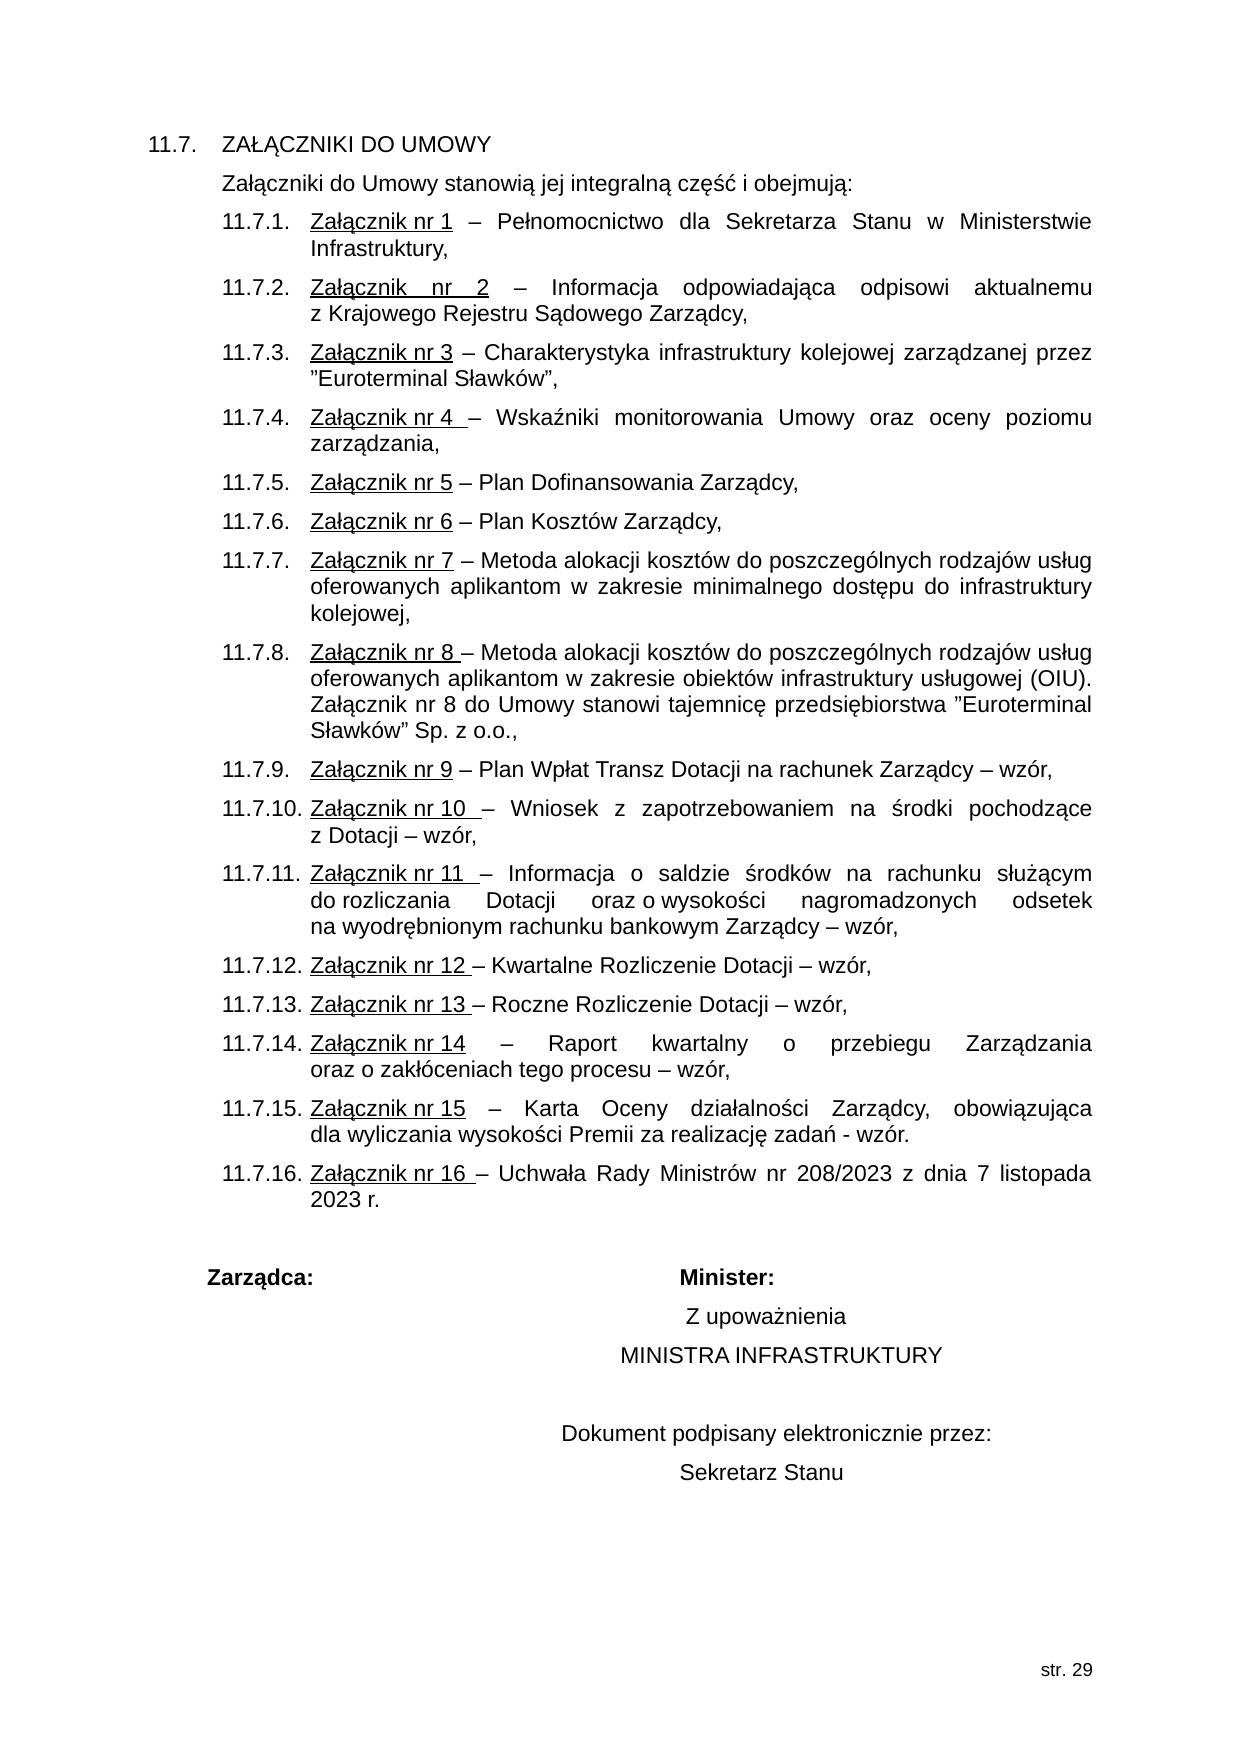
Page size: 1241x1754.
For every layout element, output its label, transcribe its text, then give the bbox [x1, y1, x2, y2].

list ZAŁĄCZNIKI DO UMOWY [148, 131, 1092, 157]
list Załącznik nr 14 – Raport kwartalny o przebiegu Zarządzania oraz o zakłóceniach tego procesu – wzór, [222, 1030, 1092, 1082]
list Załącznik nr 7 – Metoda alokacji kosztów do poszczególnych rodzajów usług oferowanych aplikantom w zakresie minimalnego dostępu do infrastruktury kolejowej, [222, 547, 1092, 626]
list Załącznik nr 10 – Wniosek z zapotrzebowaniem na środki pochodzące z Dotacji – wzór, [222, 795, 1092, 848]
list Załącznik nr 8 – Metoda alokacji kosztów do poszczególnych rodzajów usług oferowanych aplikantom w zakresie obiektów infrastruktury usługowej (OIU). Załącznik nr 8 do Umowy stanowi tajemnicę przedsiębiorstwa ”Euroterminal Sławków” Sp. z o.o., [222, 638, 1092, 744]
list Załącznik nr 15 – Karta Oceny działalności Zarządcy, obowiązująca dla wyliczania wysokości Premii za realizację zadań - wzór. [222, 1095, 1092, 1148]
list Załącznik nr 13 – Roczne Rozliczenie Dotacji – wzór, [222, 991, 1092, 1017]
text MINISTRA INFRASTRUKTURY [207, 1342, 1092, 1368]
list Załącznik nr 11 – Informacja o saldzie środków na rachunku służącym do rozliczania Dotacji oraz o wysokości nagromadzonych odsetek na wyodrębnionym rachunku bankowym Zarządcy – wzór, [222, 860, 1092, 939]
text Z upoważnienia [148, 1303, 1092, 1329]
list Załącznik nr 16 – Uchwała Rady Ministrów nr 208/2023 z dnia 7 listopada 2023 r. [222, 1160, 1092, 1213]
text Sekretarz Stanu [207, 1458, 1092, 1485]
list Załącznik nr 2 – Informacja odpowiadająca odpisowi aktualnemu z Krajowego Rejestru Sądowego Zarządcy, [222, 273, 1092, 326]
list Załącznik nr 5 – Plan Dofinansowania Zarządcy, [222, 469, 1092, 496]
list Załącznik nr 6 – Plan Kosztów Zarządcy, [222, 508, 1092, 534]
list Załącznik nr 3 – Charakterystyka infrastruktury kolejowej zarządzanej przez ”Euroterminal Sławków”, [222, 339, 1092, 391]
text Dokument podpisany elektronicznie przez: [148, 1419, 1092, 1446]
list Załącznik nr 4 – Wskaźniki monitorowania Umowy oraz oceny poziomu zarządzania, [222, 404, 1092, 457]
list Załącznik nr 1 – Pełnomocnictwo dla Sekretarza Stanu w Ministerstwie Infrastruktury, [222, 208, 1092, 261]
text Załączniki do Umowy stanowią jej integralną część i obejmują: [222, 169, 1092, 196]
text Zarządca: Minister: [148, 1264, 1092, 1291]
list Załącznik nr 9 – Plan Wpłat Transz Dotacji na rachunek Zarządcy – wzór, [222, 756, 1092, 783]
list Załącznik nr 12 – Kwartalne Rozliczenie Dotacji – wzór, [222, 952, 1092, 978]
